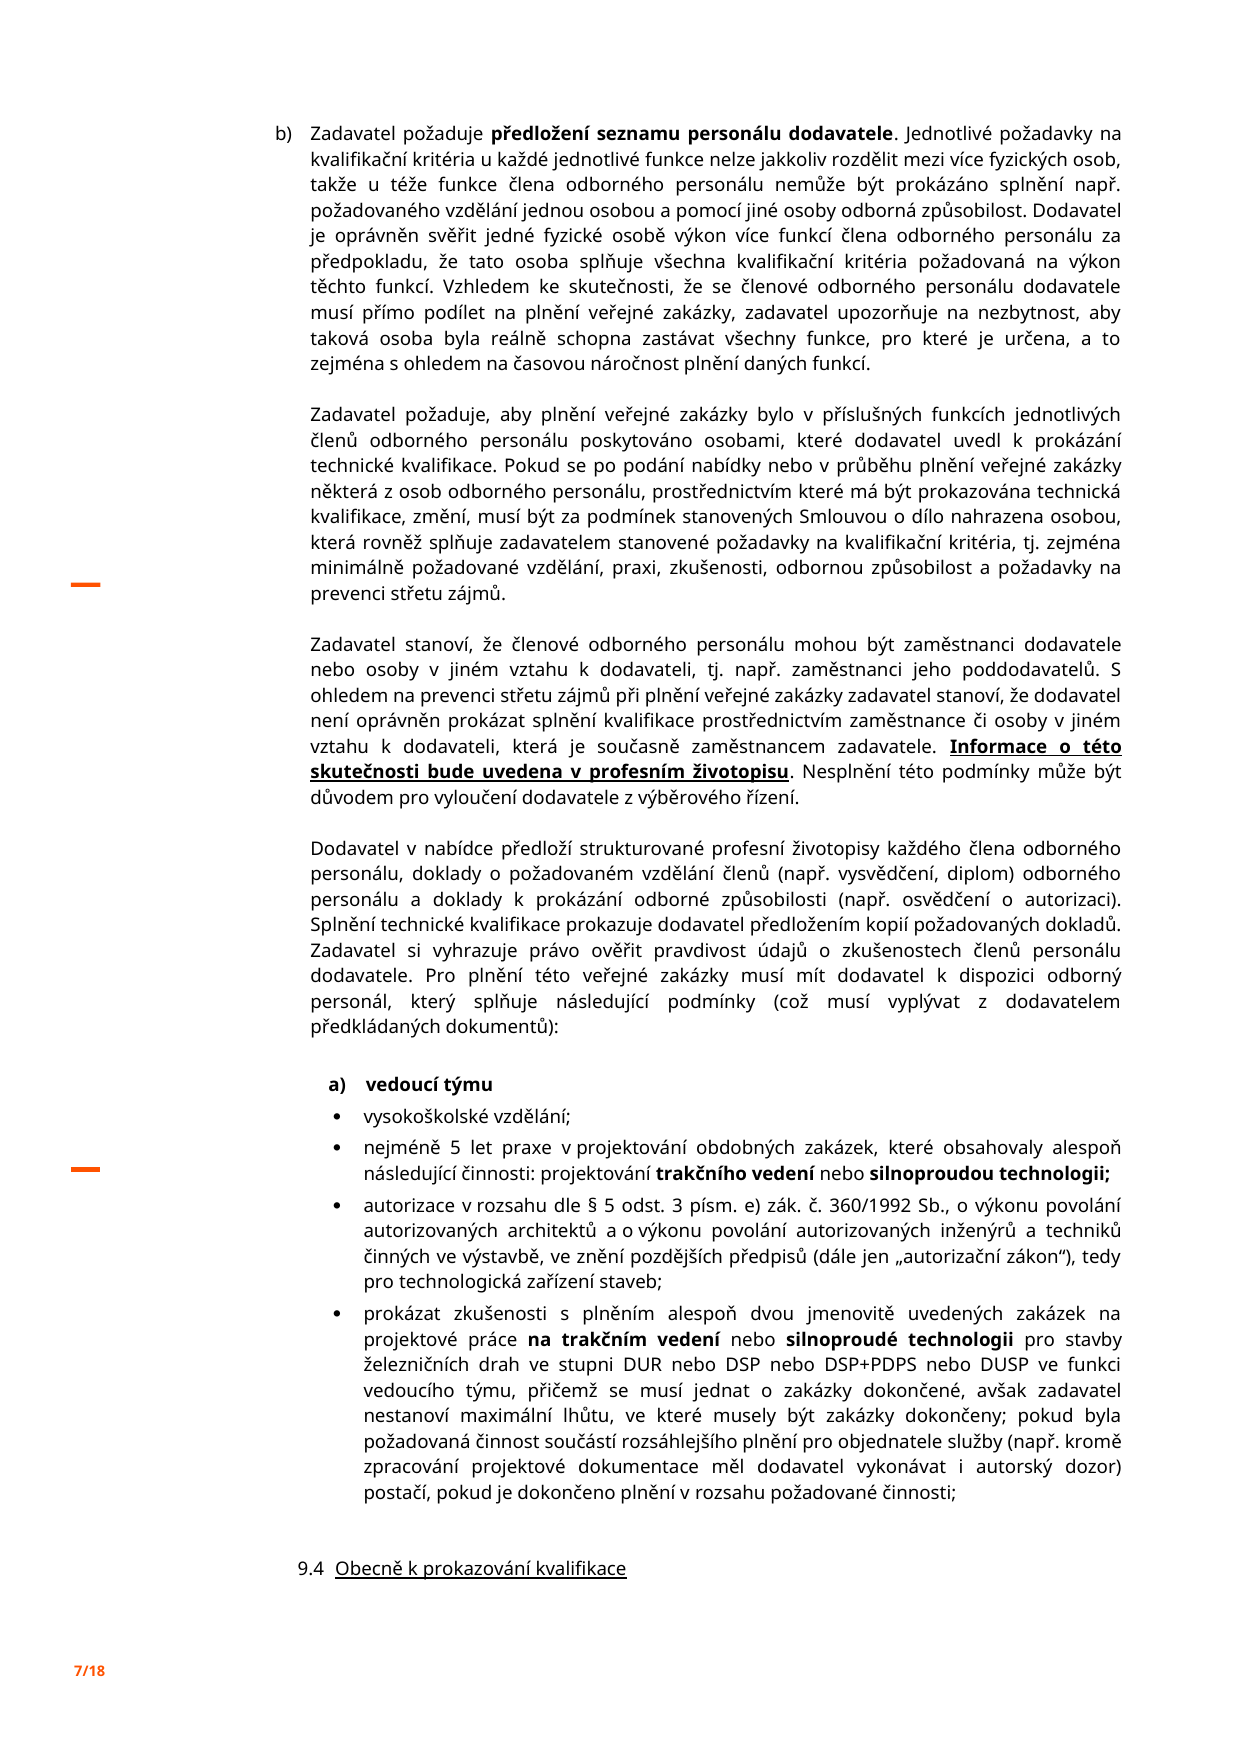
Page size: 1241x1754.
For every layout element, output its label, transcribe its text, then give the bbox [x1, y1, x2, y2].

text Zadavatel stanoví, že členové odborného personálu mohou být zaměstnanci dodavatele nebo osoby v jiném vztahu k dodavateli, tj. např. zaměstnanci jeho poddodavatelů. S ohledem na prevenci střetu zájmů při plnění veřejné zakázky zadavatel stanoví, že dodavatel není oprávněn prokázat splnění kvalifikace prostřednictvím zaměstnance či osoby v jiném vztahu k dodavateli, která je současně zaměstnancem zadavatele. Informace o této skutečnosti bude uvedena v profesním životopisu. Nesplnění této podmínky může být důvodem pro vyloučení dodavatele z výběrového řízení. [310, 631, 1122, 810]
text Dodavatel v nabídce předloží strukturované profesní životopisy každého člena odborného personálu, doklady o požadovaném vzdělání členů (např. vysvědčení, diplom) odborného personálu a doklady k prokázání odborné způsobilosti (např. osvědčení o autorizaci). Splnění technické kvalifikace prokazuje dodavatel předložením kopií požadovaných dokladů. Zadavatel si vyhrazuje právo ověřit pravdivost údajů o zkušenostech členů personálu dodavatele. Pro plnění této veřejné zakázky musí mít dodavatel k dispozici odborný personál, který splňuje následující podmínky (což musí vyplývat z dodavatelem předkládaných dokumentů): [310, 835, 1122, 1039]
list Zadavatel požaduje předložení seznamu personálu dodavatele. Jednotlivé požadavky na kvalifikační kritéria u každé jednotlivé funkce nelze jakkoliv rozdělit mezi více fyzických osob, takže u téže funkce člena odborného personálu nemůže být prokázáno splnění např. požadovaného vzdělání jednou osobou a pomocí jiné osoby odborná způsobilost. Dodavatel je oprávněn svěřit jedné fyzické osobě výkon více funkcí člena odborného personálu za předpokladu, že tato osoba splňuje všechna kvalifikační kritéria požadovaná na výkon těchto funkcí. Vzhledem ke skutečnosti, že se členové odborného personálu dodavatele musí přímo podílet na plnění veřejné zakázky, zadavatel upozorňuje na nezbytnost, aby taková osoba byla reálně schopna zastávat všechny funkce, pro které je určena, a to zejména s ohledem na časovou náročnost plnění daných funkcí. [275, 121, 1122, 376]
list autorizace v rozsahu dle § 5 odst. 3 písm. e) zák. č. 360/1992 Sb., o výkonu povolání autorizovaných architektů a o výkonu povolání autorizovaných inženýrů a techniků činných ve výstavbě, ve znění pozdějších předpisů (dále jen „autorizační zákon“), tedy pro technologická zařízení staveb; [334, 1192, 1122, 1294]
text Zadavatel požaduje, aby plnění veřejné zakázky bylo v příslušných funkcích jednotlivých členů odborného personálu poskytováno osobami, které dodavatel uvedl k prokázání technické kvalifikace. Pokud se po podání nabídky nebo v průběhu plnění veřejné zakázky některá z osob odborného personálu, prostřednictvím které má být prokazována technická kvalifikace, změní, musí být za podmínek stanovených Smlouvou o dílo nahrazena osobou, která rovněž splňuje zadavatelem stanovené požadavky na kvalifikační kritéria, tj. zejména minimálně požadované vzdělání, praxi, zkušenosti, odbornou způsobilost a požadavky na prevenci střetu zájmů. [310, 401, 1122, 606]
list nejméně 5 let praxe v projektování obdobných zakázek, které obsahovaly alespoň následující činnosti: projektování trakčního vedení nebo silnoproudou technologii; [334, 1135, 1122, 1186]
list prokázat zkušenosti s plněním alespoň dvou jmenovitě uvedených zakázek na projektové práce na trakčním vedení nebo silnoproudé technologii pro stavby železničních drah ve stupni DUR nebo DSP nebo DSP+PDPS nebo DUSP ve funkci vedoucího týmu, přičemž se musí jednat o zakázky dokončené, avšak zadavatel nestanoví maximální lhůtu, ve které musely být zakázky dokončeny; pokud byla požadovaná činnost součástí rozsáhlejšího plnění pro objednatele služby (např. kromě zpracování projektové dokumentace měl dodavatel vykonávat i autorský dozor) postačí, pokud je dokončeno plnění v rozsahu požadované činnosti; [334, 1300, 1122, 1504]
list vysokoškolské vzdělání; [334, 1103, 1122, 1128]
list vedoucí týmu [328, 1071, 1122, 1097]
list Obecně k prokazování kvalifikace [297, 1556, 1122, 1581]
